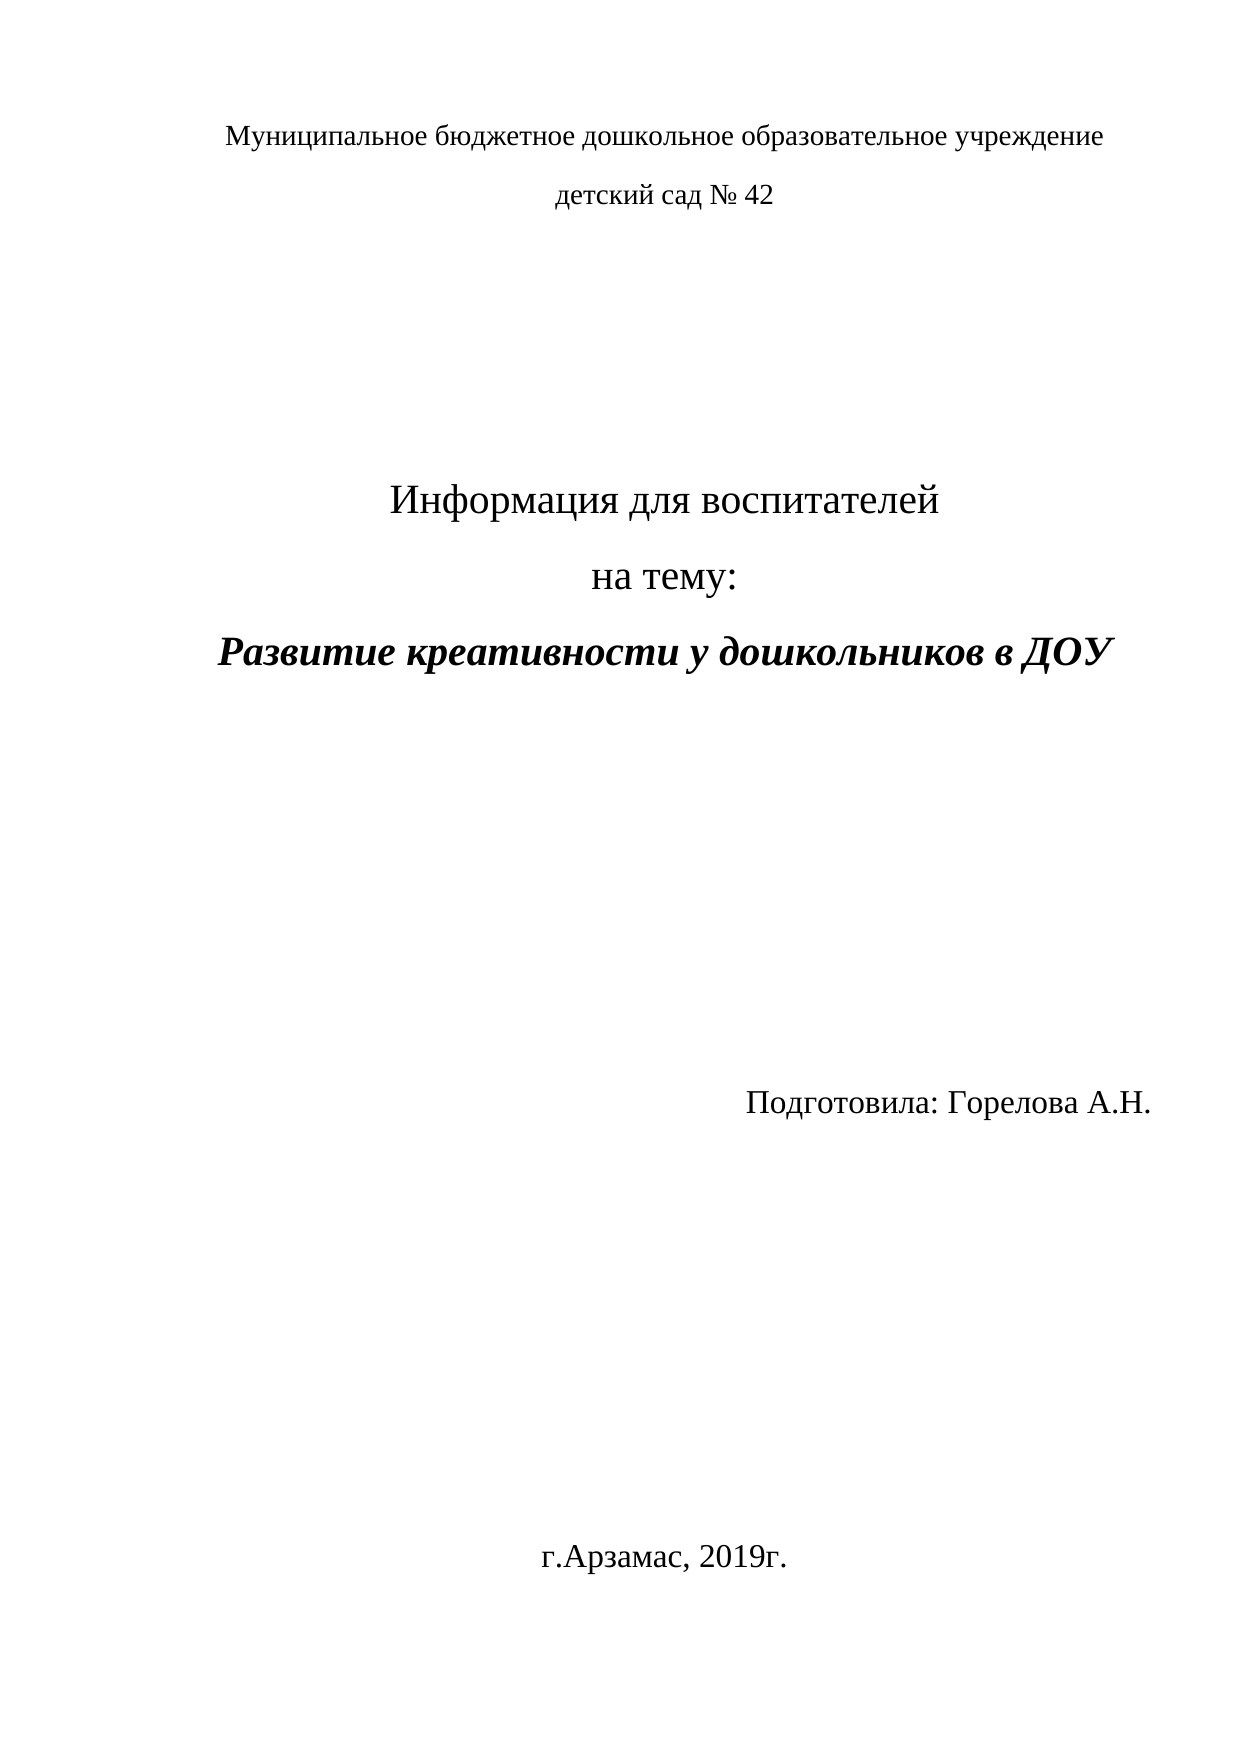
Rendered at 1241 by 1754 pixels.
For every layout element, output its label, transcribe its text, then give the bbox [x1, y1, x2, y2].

text детский сад № 42 [177, 177, 1152, 211]
text г.Арзамас, 2019г. [177, 1536, 1152, 1574]
text Развитие креативности у дошкольников в ДОУ [177, 626, 1152, 674]
text на тему: [177, 550, 1152, 598]
text Подготовила: Горелова А.Н. [177, 1082, 1152, 1120]
text Информация для воспитателей [177, 474, 1152, 522]
text Муниципальное бюджетное дошкольное образовательное учреждение [177, 118, 1152, 152]
